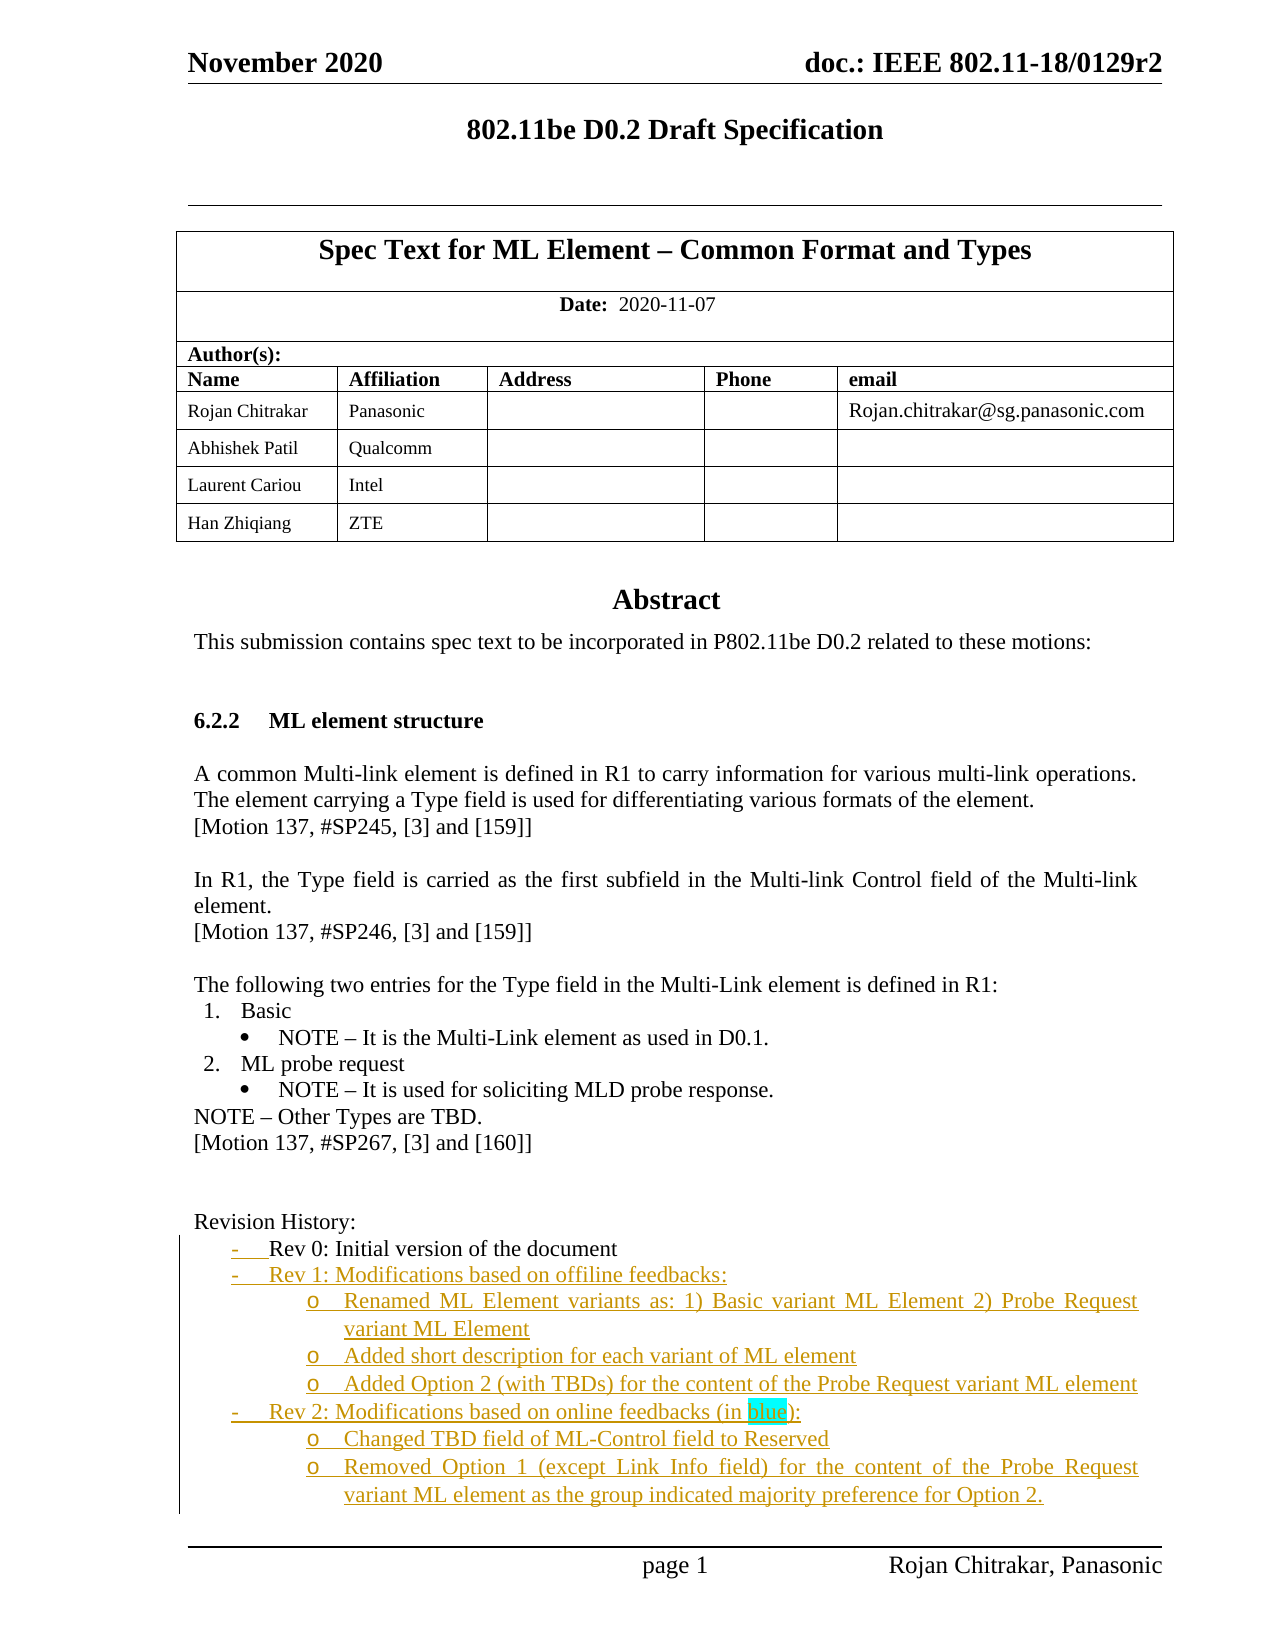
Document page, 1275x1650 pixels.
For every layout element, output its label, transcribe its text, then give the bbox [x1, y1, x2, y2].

table_cell [705, 504, 837, 541]
table_cell Qualcomm [338, 430, 487, 466]
table_cell [705, 430, 837, 466]
table_cell Panasonic [338, 392, 487, 428]
table_cell [488, 504, 704, 541]
table_cell ZTE [338, 504, 487, 541]
table_cell Rojan Chitrakar [177, 392, 337, 428]
table_cell [838, 430, 1173, 466]
table_cell [838, 504, 1173, 541]
table_cell [705, 467, 837, 503]
table_cell [488, 392, 704, 428]
table_cell email [838, 367, 1173, 391]
text 802.11be D0.2 Draft Specification [187, 112, 1162, 146]
table_cell [838, 467, 1173, 503]
table_cell Author(s): [177, 342, 1173, 366]
table_cell Date: 2020-11-07 [177, 292, 1173, 341]
table_cell Address [488, 367, 704, 391]
table_cell Phone [705, 367, 837, 391]
table_cell [488, 430, 704, 466]
table_cell Han Zhiqiang [177, 504, 337, 541]
table_cell Laurent Cariou [177, 467, 337, 503]
table_cell [705, 392, 837, 428]
table_cell [488, 467, 704, 503]
table_header Spec Text for ML Element – Common Format and Types [177, 232, 1173, 291]
table_cell Affiliation [338, 367, 487, 391]
table_cell Name [177, 367, 337, 391]
table_cell Rojan.chitrakar@sg.panasonic.com [838, 392, 1173, 428]
table_cell Abhishek Patil [177, 430, 337, 466]
table_cell Intel [338, 467, 487, 503]
